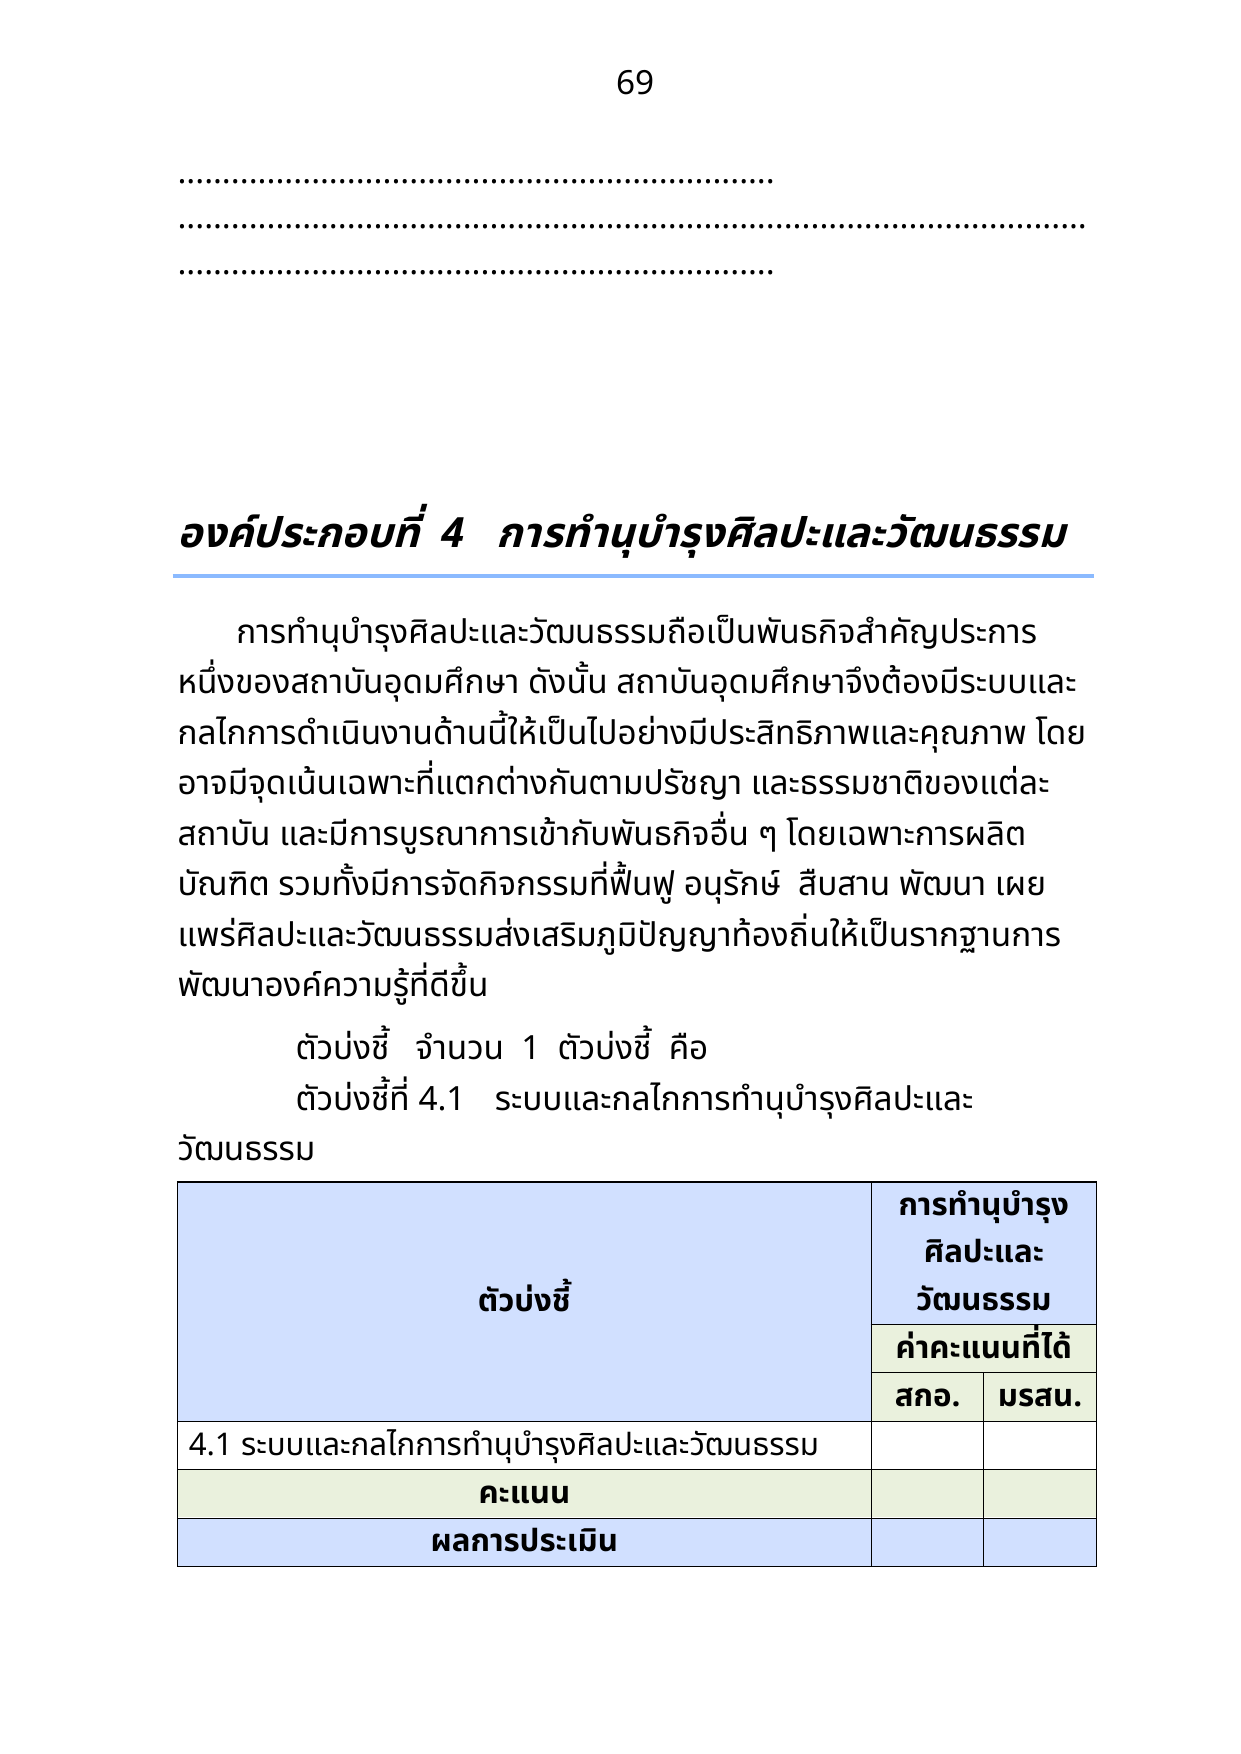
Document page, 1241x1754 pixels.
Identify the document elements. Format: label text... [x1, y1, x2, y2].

table_cell ผลการประเมิน [178, 1519, 871, 1566]
table_cell มรสน. [984, 1373, 1096, 1421]
table_cell [872, 1519, 983, 1566]
text องค์ประกอบที่ 4 การทำนุบำรุงศิลปะและวัฒนธรรม [177, 503, 1092, 566]
table_cell [984, 1519, 1096, 1566]
text การทำนุบำรุงศิลปะและวัฒนธรรมถือเป็นพันธกิจสำคัญประการหนึ่งของสถาบันอุดมศึกษา ดังนั้น สถาบันอุดมศึกษาจึงต้องมีระบบและกลไกการดำเนินงานด้านนี้ให้เป็นไปอย่างมีประสิทธิภาพและคุณภาพ โดยอาจมีจุดเน้นเฉพาะที่แตกต่างกันตามปรัชญา และธรรมชาติของแต่ละสถาบัน และมีการบูรณาการเข้ากับพันธกิจอื่น ๆ โดยเฉพาะการผลิตบัณฑิต รวมทั้งมีการจัดกิจกรรมที่ฟื้นฟู อนุรักษ์ สืบสาน พัฒนา เผยแพร่ศิลปะและวัฒนธรรมส่งเสริมภูมิปัญญาท้องถิ่นให้เป็นรากฐานการพัฒนาองค์ความรู้ที่ดีขึ้น [177, 608, 1092, 1011]
table_cell ค่าคะแนนที่ได้ [872, 1325, 1096, 1372]
table_header การทำนุบำรุงศิลปะและวัฒนธรรม [872, 1183, 1096, 1324]
table_cell [984, 1422, 1096, 1469]
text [177, 148, 1093, 284]
table_cell สกอ. [872, 1373, 983, 1421]
table_cell 4.1 ระบบและกลไกการทำนุบำรุงศิลปะและวัฒนธรรม [178, 1422, 871, 1469]
table_header ตัวบ่งชี้ [178, 1183, 871, 1421]
table_cell [872, 1470, 983, 1517]
table_cell [872, 1422, 983, 1469]
text ตัวบ่งชี้ที่ 4.1 ระบบและกลไกการทำนุบำรุงศิลปะและวัฒนธรรม [177, 1074, 1107, 1176]
table_cell [984, 1470, 1096, 1517]
table_cell คะแนน [178, 1470, 871, 1517]
text ตัวบ่งชี้ จำนวน 1 ตัวบ่งชี้ คือ [177, 1024, 1092, 1074]
